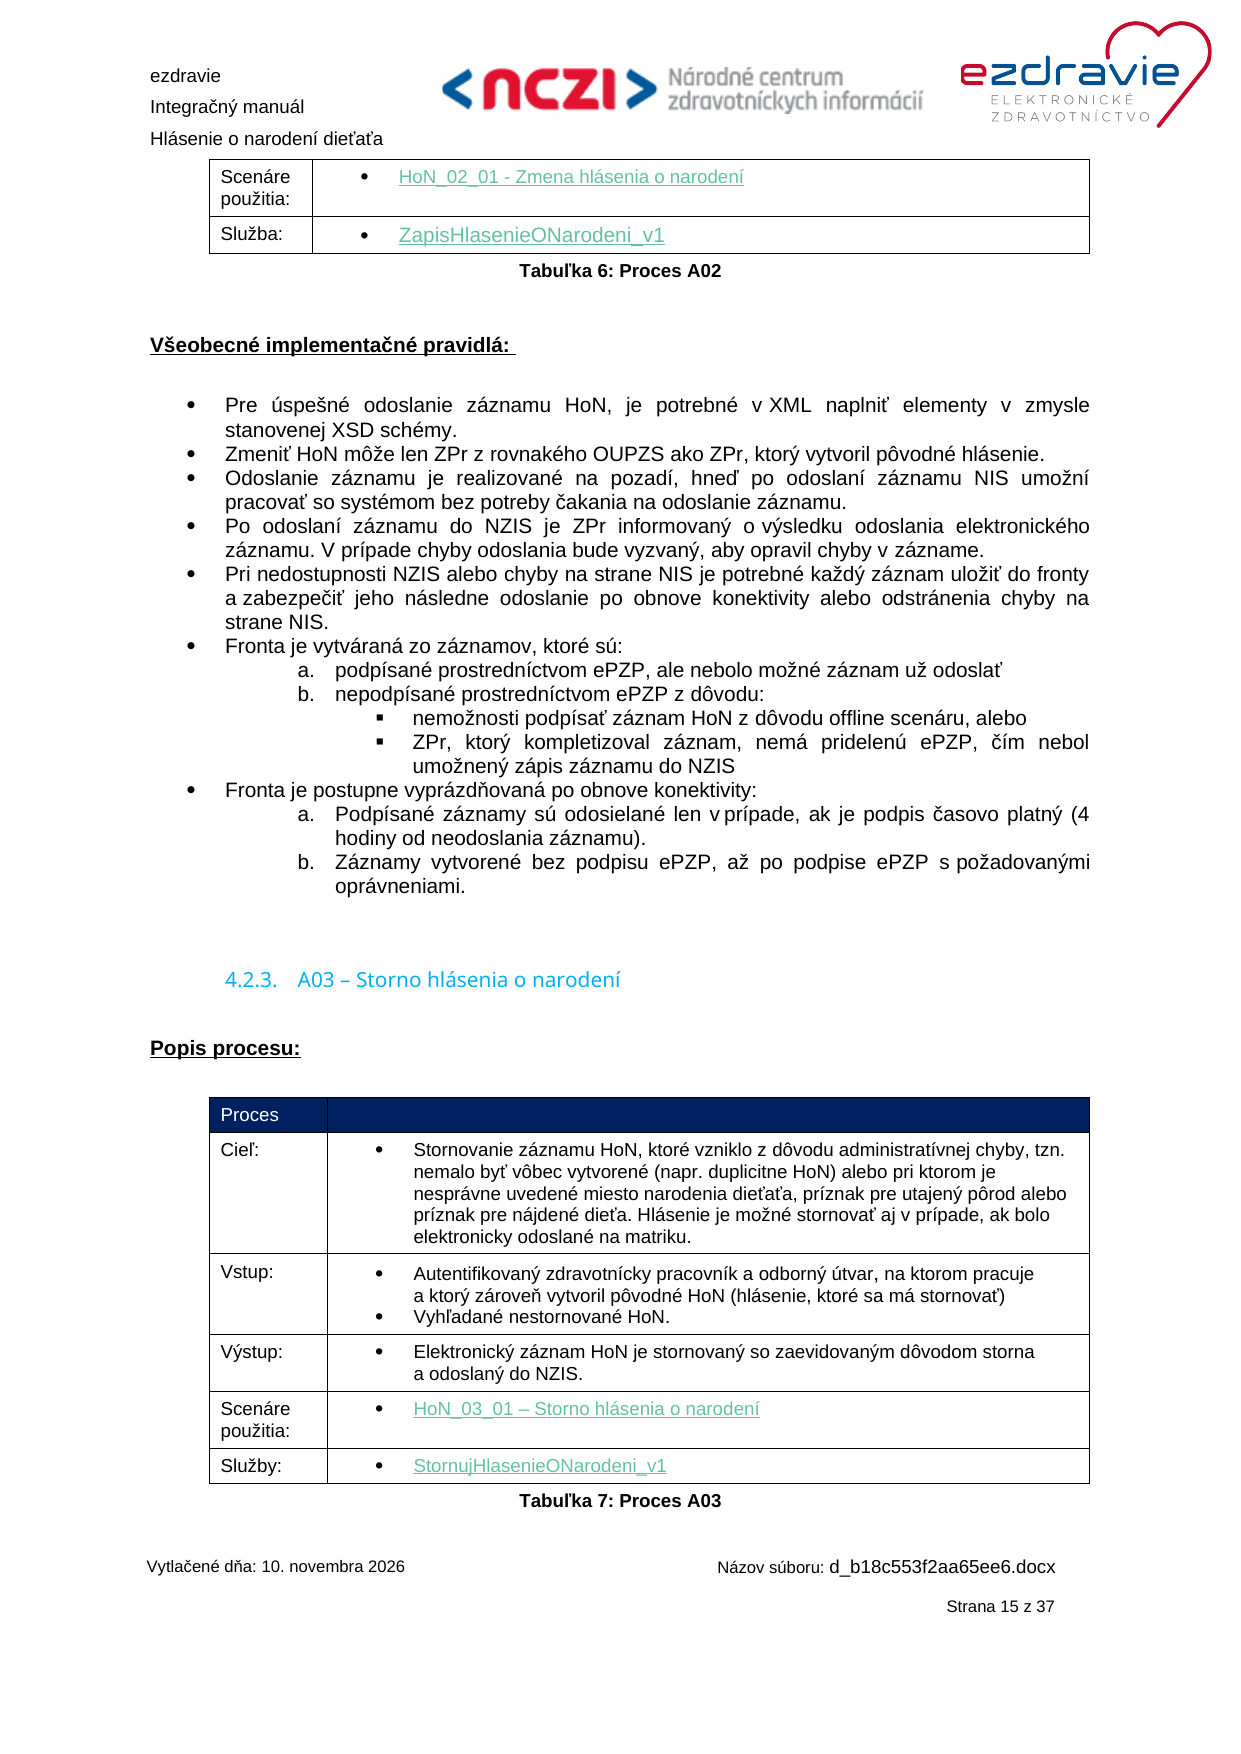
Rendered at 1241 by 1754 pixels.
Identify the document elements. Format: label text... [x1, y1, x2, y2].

list nepodpísané prostredníctvom ePZP z dôvodu: [297, 681, 1090, 705]
text Popis procesu: [150, 1036, 1090, 1060]
table_cell Cieľ: [210, 1133, 327, 1253]
table_cell Scenáre použitia: [210, 160, 312, 216]
list ZPr, ktorý kompletizoval záznam, nemá pridelenú ePZP, čím nebol umožnený zápis záznamu do NZIS [375, 729, 1090, 777]
table_cell Elektronický záznam HoN je stornovaný so zaevidovaným dôvodom storna a odoslaný do NZIS. [328, 1335, 1089, 1391]
table_cell StornujHlasenieONarodeni_v1 [328, 1449, 1089, 1483]
table_header Proces [210, 1098, 327, 1132]
list Zmeniť HoN môže len ZPr z rovnakého OUPZS ako ZPr, ktorý vytvoril pôvodné hlásenie. [187, 441, 1090, 465]
table_cell Stornovanie záznamu HoN, ktoré vzniklo z dôvodu administratívnej chyby, tzn. nemalo byť vôbec vytvorené (napr. duplicitne HoN) alebo pri ktorom je nesprávne uvedené miesto narodenia dieťaťa, príznak pre utajený pôrod alebo príznak pre nájdené dieťa. Hlásenie je možné stornovať aj v prípade, ak bolo elektronicky odoslané na matriku. [328, 1133, 1089, 1253]
text Tabuľka 6: Proces A02 [150, 260, 1090, 282]
picture [442, 67, 924, 114]
table_cell Výstup: [210, 1335, 327, 1391]
subtitle A03 – Storno hlásenia o narodení [225, 965, 1090, 993]
table_cell Služba: [210, 217, 312, 253]
picture [961, 21, 1212, 128]
table_cell ZapisHlasenieONarodeni_v1 [313, 217, 1089, 253]
list podpísané prostredníctvom ePZP, ale nebolo možné záznam už odoslať [297, 657, 1090, 681]
table_cell Scenáre použitia: [210, 1392, 327, 1447]
list Fronta je postupne vyprázdňovaná po obnove konektivity: [187, 777, 1090, 802]
table_cell Služby: [210, 1449, 327, 1483]
list Záznamy vytvorené bez podpisu ePZP, až po podpise ePZP s požadovanými oprávneniami. [297, 849, 1090, 897]
table_cell Autentifikovaný zdravotnícky pracovník a odborný útvar, na ktorom pracuje a ktorý zároveň vytvoril pôvodné HoN (hlásenie, ktoré sa má stornovať) Vyhľadané nestornované HoN. [328, 1254, 1089, 1334]
list Po odoslaní záznamu do NZIS je ZPr informovaný o výsledku odoslania elektronického záznamu. V prípade chyby odoslania bude vyzvaný, aby opravil chyby v zázname. [187, 513, 1090, 561]
list Odoslanie záznamu je realizované na pozadí, hneď po odoslaní záznamu NIS umožní pracovať so systémom bez potreby čakania na odoslanie záznamu. [187, 465, 1090, 513]
list Podpísané záznamy sú odosielané len v prípade, ak je podpis časovo platný (4 hodiny od neodoslania záznamu). [297, 802, 1090, 849]
list Pri nedostupnosti NZIS alebo chyby na strane NIS je potrebné každý záznam uložiť do fronty a zabezpečiť jeho následne odoslanie po obnove konektivity alebo odstránenia chyby na strane NIS. [187, 561, 1090, 633]
text Všeobecné implementačné pravidlá: [150, 333, 1090, 357]
table_cell HoN_02_01 - Zmena hlásenia o narodení [313, 160, 1089, 216]
table_cell Vstup: [210, 1254, 327, 1334]
list Pre úspešné odoslanie záznamu HoN, je potrebné v XML naplniť elementy v zmysle stanovenej XSD schémy. [187, 393, 1090, 441]
list Fronta je vytváraná zo záznamov, ktoré sú: [187, 633, 1090, 657]
table_header [328, 1098, 1089, 1132]
table_cell HoN_03_01 – Storno hlásenia o narodení [328, 1392, 1089, 1447]
text Tabuľka 7: Proces A03 [150, 1490, 1090, 1511]
list nemožnosti podpísať záznam HoN z dôvodu offline scenáru, alebo [375, 705, 1090, 729]
